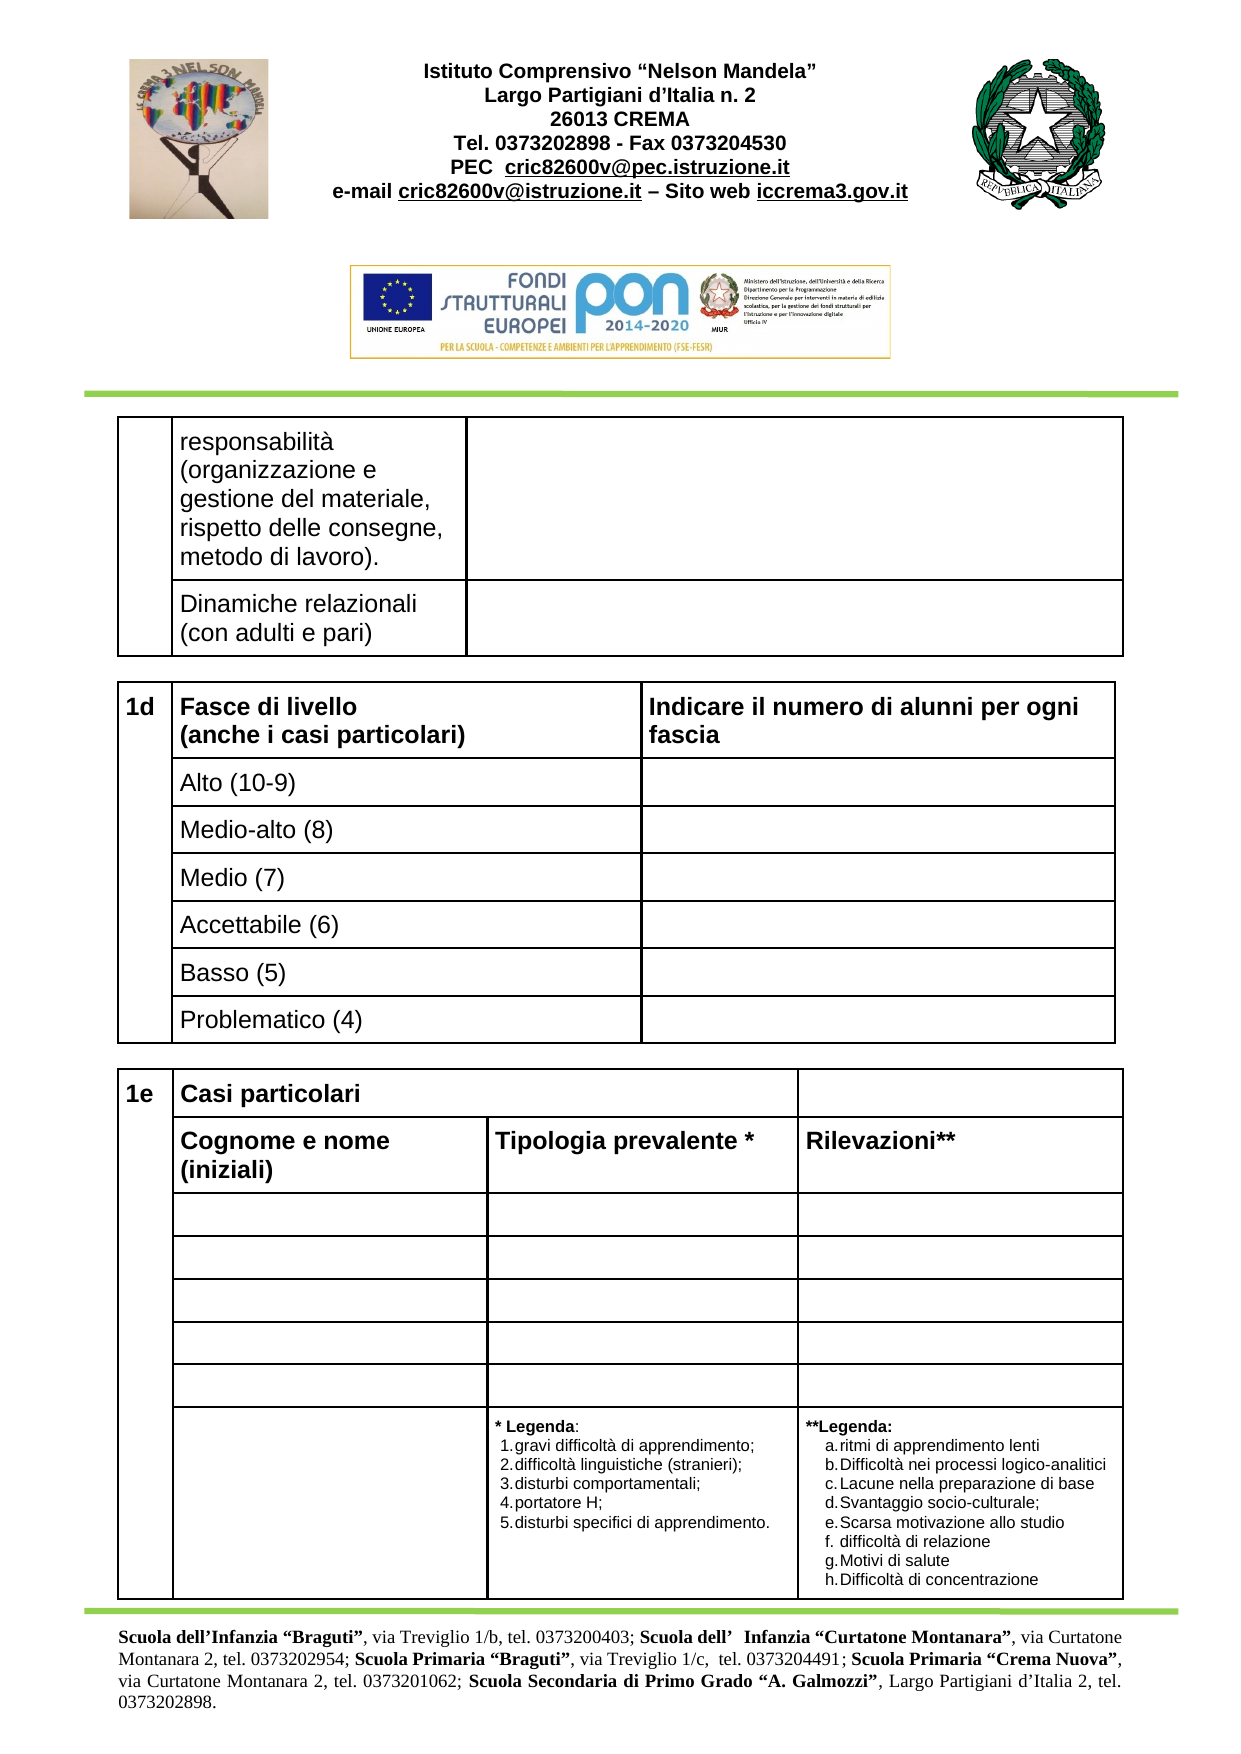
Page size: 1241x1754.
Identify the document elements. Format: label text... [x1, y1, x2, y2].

table_cell Basso (5) [173, 949, 640, 995]
table_header [799, 1070, 1122, 1116]
table_cell Accettabile (6) [173, 902, 640, 947]
table_cell [174, 1237, 486, 1278]
picture [129, 59, 269, 219]
table_cell **Legenda: ritmi di apprendimento lenti Difficoltà nei processi logico-analitici Lacune nella preparazione di base Svantaggio socio-culturale; Scarsa motivazione allo studio difficoltà di relazione Motivi di salute Difficoltà di concentrazione [799, 1408, 1122, 1597]
table_cell [643, 949, 1114, 995]
table_cell [468, 581, 1122, 655]
table_cell [643, 807, 1114, 852]
table_cell [174, 1194, 486, 1235]
table_cell [799, 1194, 1122, 1235]
picture [349, 265, 891, 359]
table_cell [643, 997, 1114, 1042]
table_cell [643, 759, 1114, 805]
table_cell [489, 1280, 797, 1321]
table_cell Autonomia e responsabilità (organizzazione e gestione del materiale, rispetto delle consegne, metodo di lavoro). [173, 418, 465, 579]
table_cell [799, 1365, 1122, 1406]
table_header Casi particolari [174, 1070, 797, 1116]
table_cell Medio (7) [173, 854, 640, 900]
table_cell * Legenda: gravi difficoltà di apprendimento; difficoltà linguistiche (stranieri); disturbi comportamentali; portatore H; disturbi specifici di apprendimento. [489, 1408, 797, 1597]
table_cell [799, 1237, 1122, 1278]
table_cell [174, 1280, 486, 1321]
table_cell Medio-alto (8) [173, 807, 640, 852]
table_cell [799, 1280, 1122, 1321]
table_cell Dinamiche relazionali (con adulti e pari) [173, 581, 465, 655]
table_cell [174, 1365, 486, 1406]
table_cell [174, 1408, 486, 1597]
table_header Fasce di livello (anche i casi particolari) [173, 683, 640, 757]
table_cell Rilevazioni** [799, 1118, 1122, 1192]
table_cell Problematico (4) [173, 997, 640, 1042]
table_cell [489, 1365, 797, 1406]
table_header 1e [119, 1070, 172, 1597]
table_cell [174, 1323, 486, 1363]
table_cell Cognome e nome (iniziali) [174, 1118, 486, 1192]
table_cell [489, 1237, 797, 1278]
table_header Indicare il numero di alunni per ogni fascia [643, 683, 1114, 757]
table_cell [643, 854, 1114, 900]
table_cell [489, 1194, 797, 1235]
table_cell [799, 1323, 1122, 1363]
table_cell Alto (10-9) [173, 759, 640, 805]
table_cell [489, 1323, 797, 1363]
table_header 1d [119, 683, 171, 1042]
table_cell [468, 418, 1122, 579]
table_cell Tipologia prevalente * [489, 1118, 797, 1192]
table_cell [643, 902, 1114, 947]
